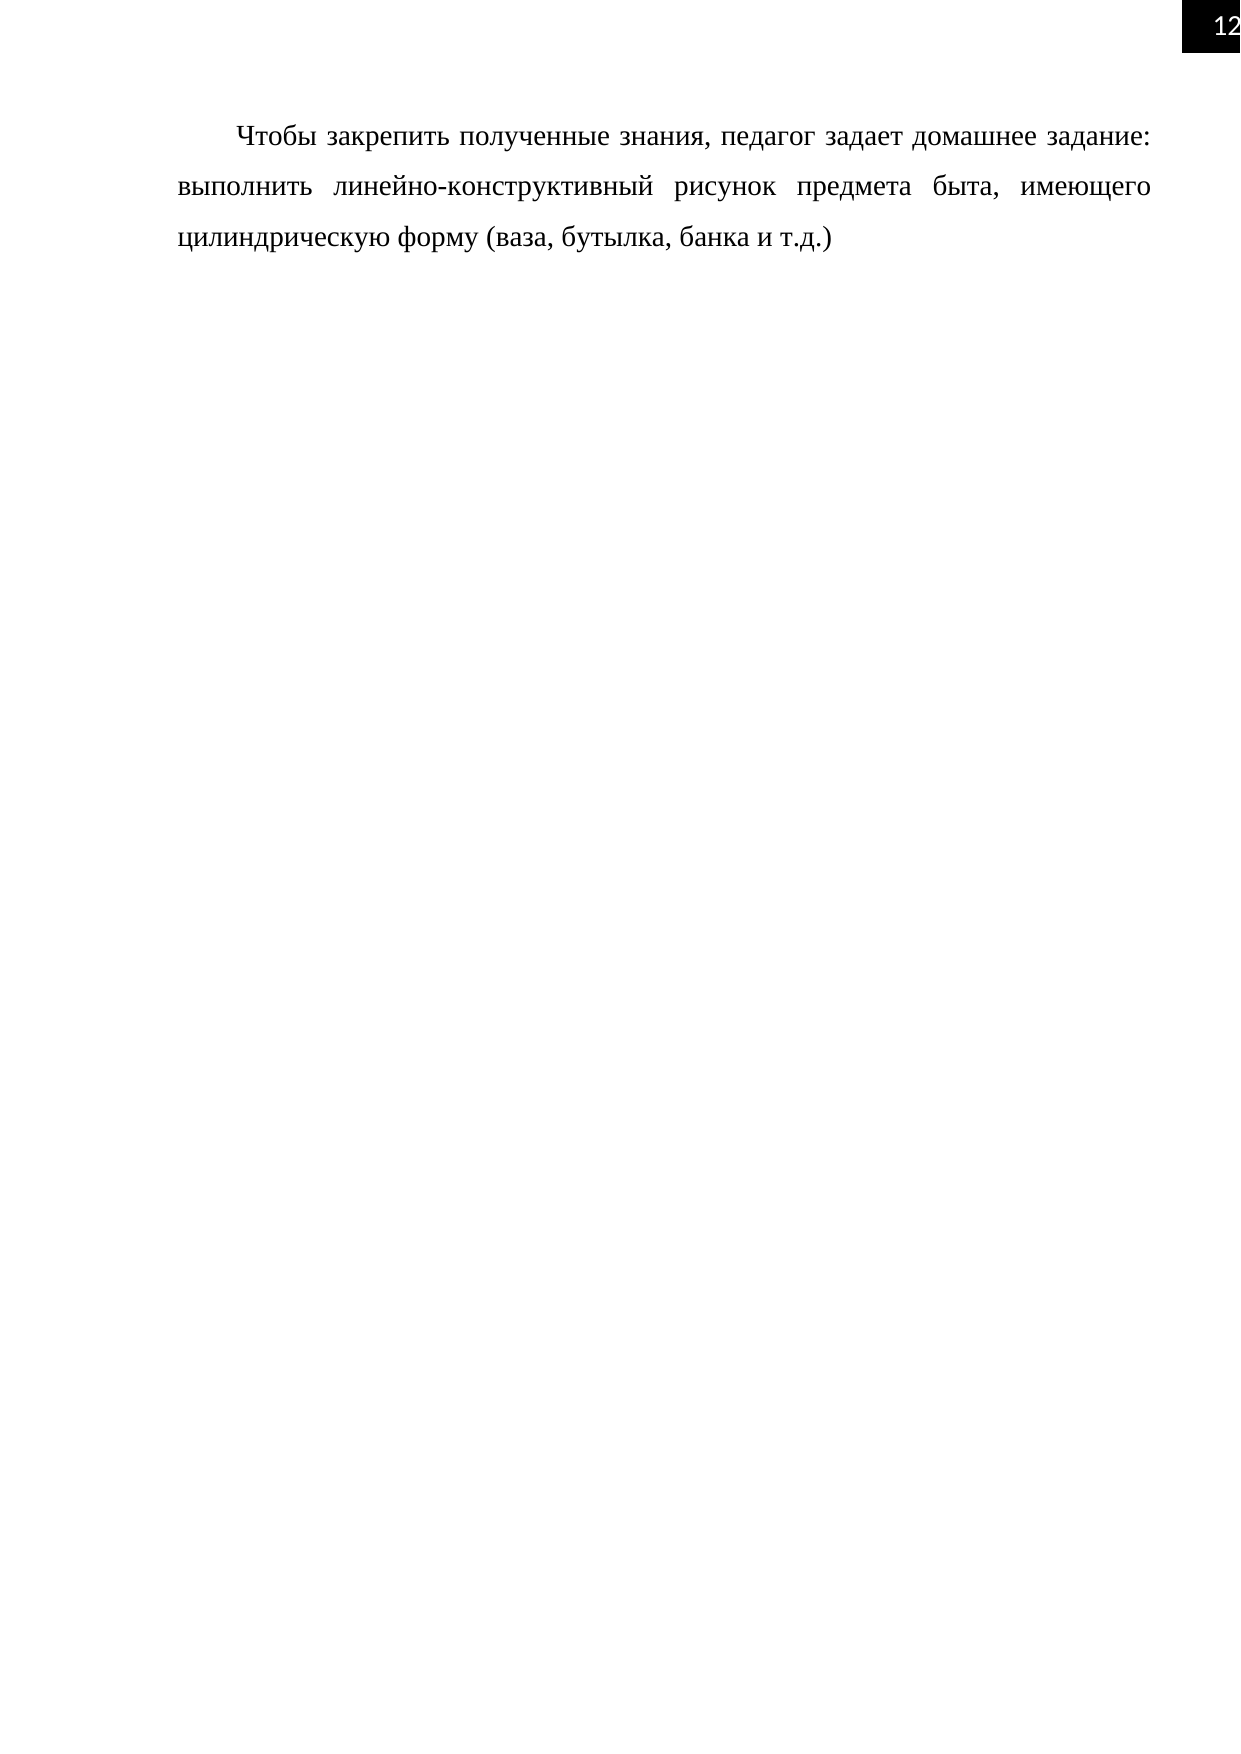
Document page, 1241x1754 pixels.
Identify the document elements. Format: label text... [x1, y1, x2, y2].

text Чтобы закрепить полученные знания, педагог задает домашнее задание: выполнить линейно-конструктивный рисунок предмета быта, имеющего цилиндрическую форму (ваза, бутылка, банка и т.д.) [177, 118, 1152, 252]
